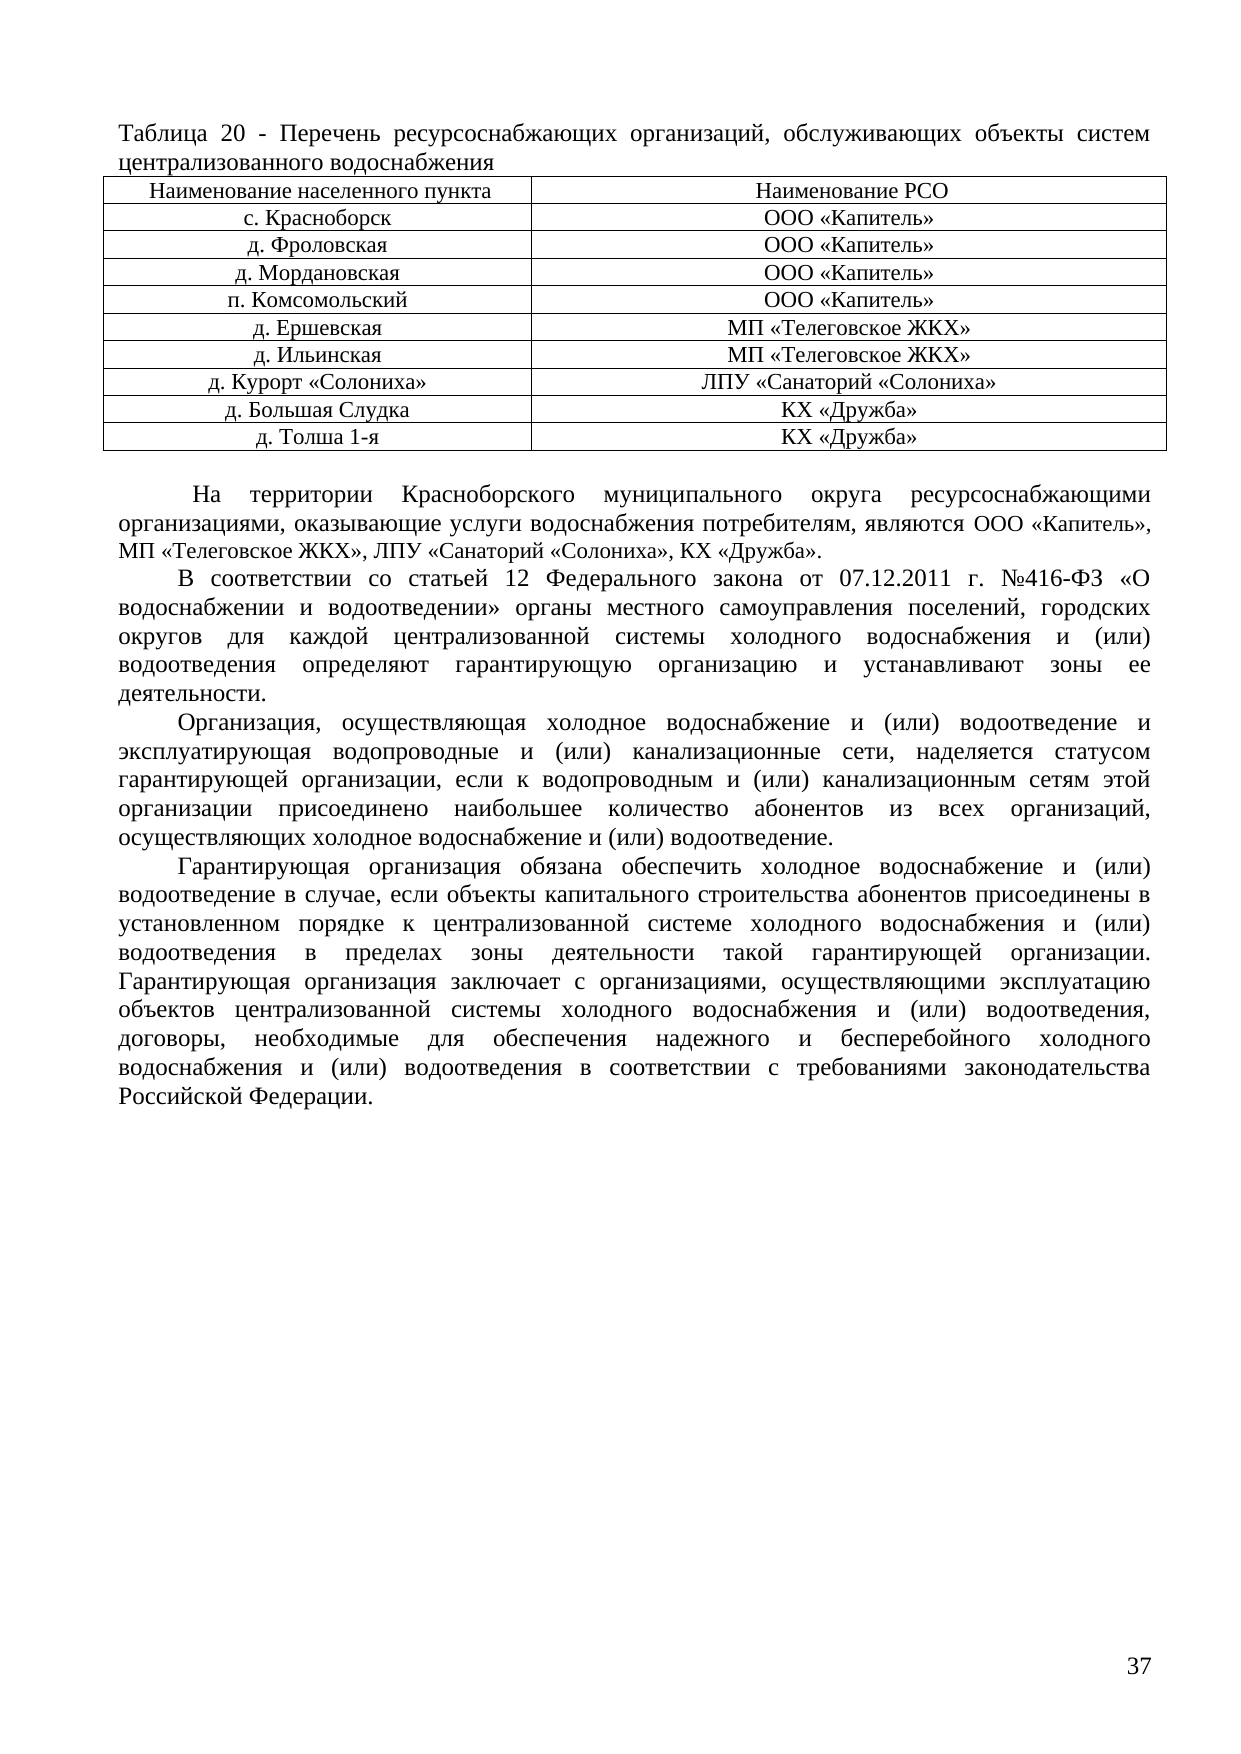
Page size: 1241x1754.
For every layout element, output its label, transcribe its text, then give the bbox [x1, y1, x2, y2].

text Гарантирующая организация обязана обеспечить холодное водоснабжение и (или) водоотведение в случае, если объекты капитального строительства абонентов присоединены в установленном порядке к централизованной системе холодного водоснабжения и (или) водоотведения в пределах зоны деятельности такой гарантирующей организации. Гарантирующая организация заключает с организациями, осуществляющими эксплуатацию объектов централизованной системы холодного водоснабжения и (или) водоотведения, договоры, необходимые для обеспечения надежного и бесперебойного холодного водоснабжения и (или) водоотведения в соответствии с требованиями законодательства Российской Федерации. [118, 851, 1152, 1109]
text Организация, осуществляющая холодное водоснабжение и (или) водоотведение и эксплуатирующая водопроводные и (или) канализационные сети, наделяется статусом гарантирующей организации, если к водопроводным и (или) канализационным сетям этой организации присоединено наибольшее количество абонентов из всех организаций, осуществляющих холодное водоснабжение и (или) водоотведение. [118, 707, 1152, 851]
table_cell ООО «Капитель» [532, 259, 1166, 285]
table_cell д. Большая Слудка [104, 396, 531, 422]
table_cell ООО «Капитель» [532, 204, 1166, 230]
table_cell п. Комсомольский [104, 286, 531, 313]
text В соответствии со статьей 12 Федерального закона от 07.12.2011 г. №416-ФЗ «О водоснабжении и водоотведении» органы местного самоуправления поселений, городских округов для каждой централизованной системы холодного водоснабжения и (или) водоотведения определяют гарантирующую организацию и устанавливают зоны ее деятельности. [118, 563, 1152, 707]
text Таблица 20 - Перечень ресурсоснабжающих организаций, обслуживающих объекты систем централизованного водоснабжения [118, 118, 1152, 176]
table_header Наименование РСО [532, 177, 1166, 203]
table_cell ЛПУ «Санаторий «Солониха» [532, 369, 1166, 395]
text На территории Красноборского муниципального округа ресурсоснабжающими организациями, оказывающие услуги водоснабжения потребителям, являются ООО «Капитель», МП «Телеговское ЖКХ», ЛПУ «Санаторий «Солониха», КХ «Дружба». [118, 479, 1152, 563]
table_cell КХ «Дружба» [532, 423, 1166, 449]
table_cell ООО «Капитель» [532, 231, 1166, 258]
table_cell д. Толша 1-я [104, 423, 531, 449]
table_cell д. Фроловская [104, 231, 531, 258]
table_cell с. Красноборск [104, 204, 531, 230]
table_cell ООО «Капитель» [532, 286, 1166, 313]
table_cell МП «Телеговское ЖКХ» [532, 341, 1166, 367]
table_header Наименование населенного пункта [104, 177, 531, 203]
table_cell д. Мордановская [104, 259, 531, 285]
table_cell д. Ершевская [104, 314, 531, 340]
table_cell д. Курорт «Солониха» [104, 369, 531, 395]
table_cell д. Ильинская [104, 341, 531, 367]
table_cell МП «Телеговское ЖКХ» [532, 314, 1166, 340]
table_cell КХ «Дружба» [532, 396, 1166, 422]
